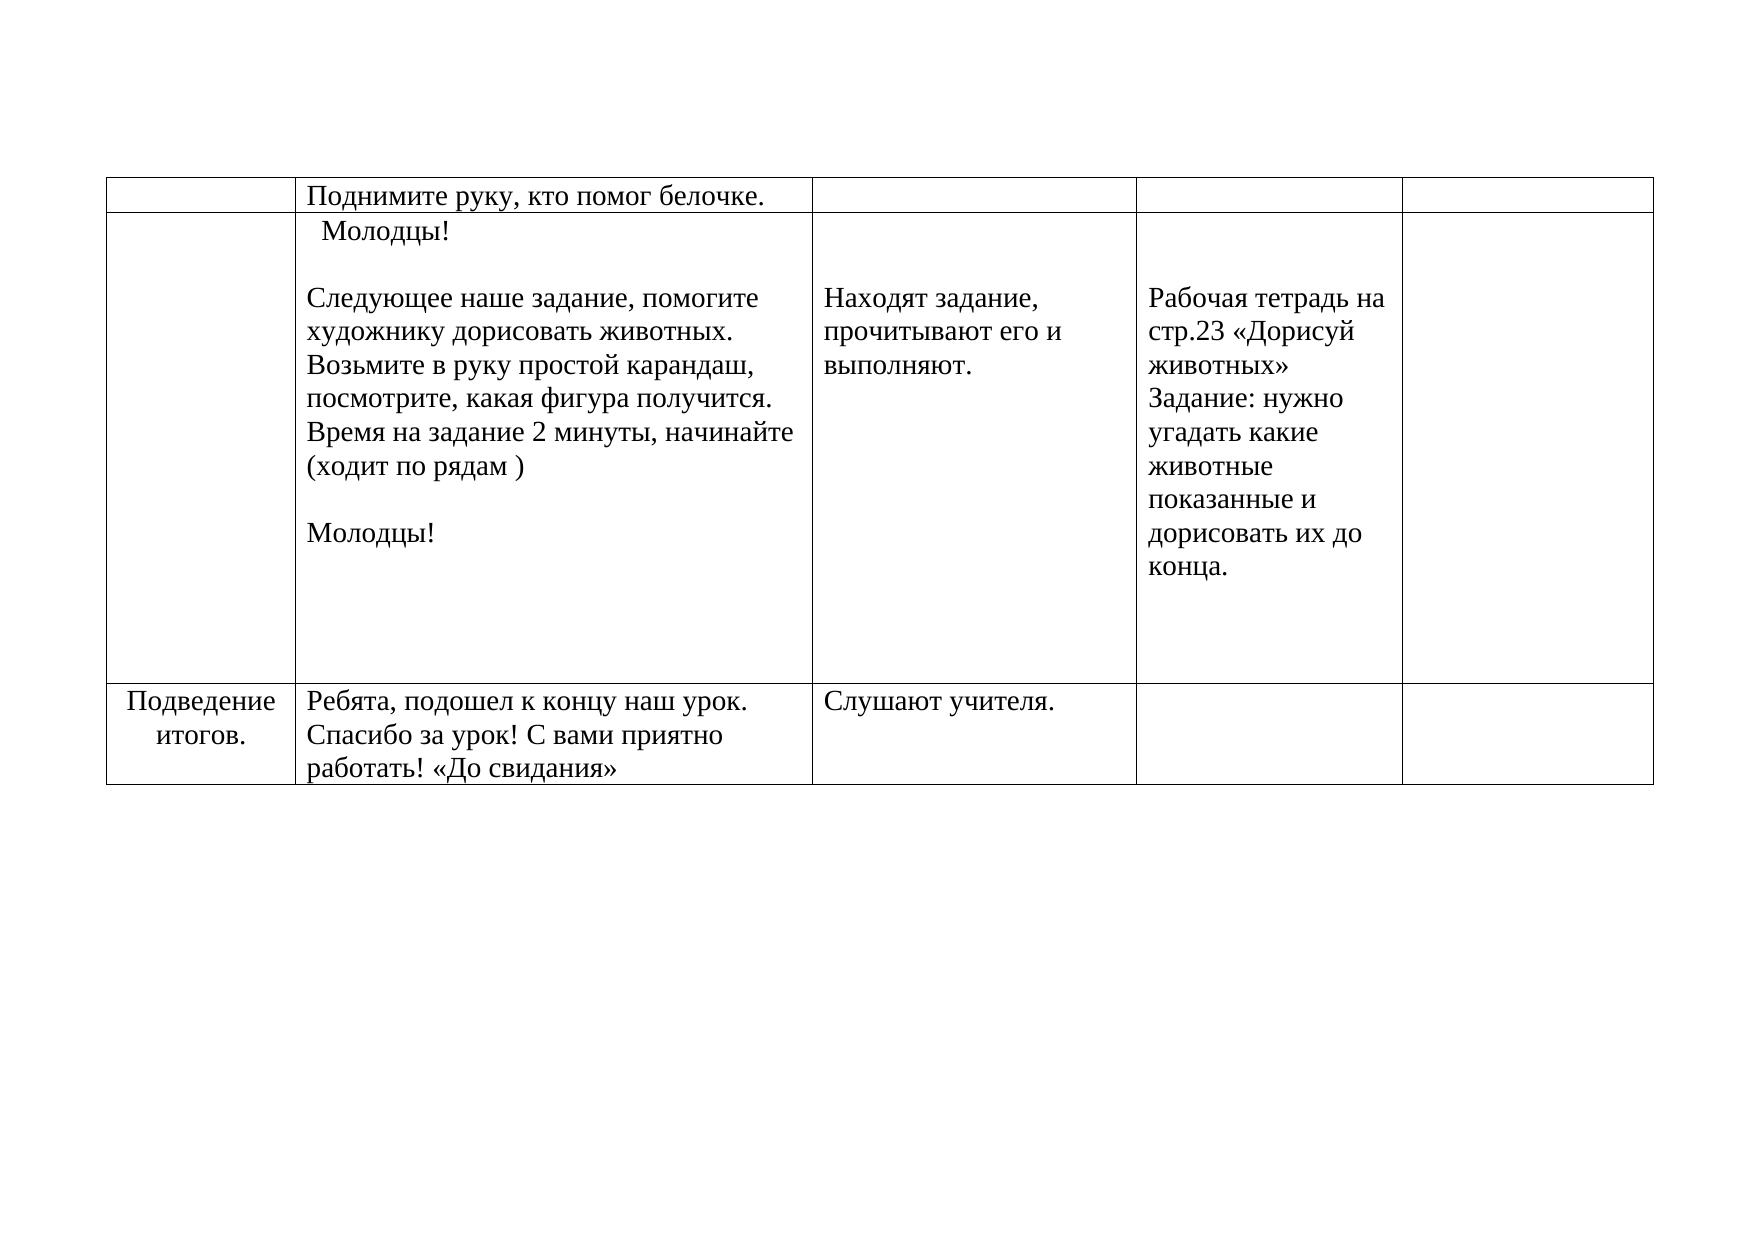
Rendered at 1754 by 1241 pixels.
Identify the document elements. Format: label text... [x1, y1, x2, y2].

table_cell Рабочая тетрадь на стр.23 «Дорисуй животных» Задание: нужно угадать какие животные показанные и дорисовать их до конца. [1137, 213, 1402, 682]
table_cell Подведение итогов. [107, 684, 295, 784]
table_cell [296, 178, 812, 212]
table_cell Ребята, подошел к концу наш урок. Спасибо за урок! С вами приятно работать! «До свидания» [296, 684, 812, 784]
table_cell [1137, 684, 1402, 784]
table_cell Находят задание, прочитывают его и выполняют. [813, 213, 1136, 682]
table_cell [1137, 178, 1402, 212]
table_cell [1403, 684, 1653, 784]
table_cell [813, 178, 1136, 212]
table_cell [1403, 178, 1653, 212]
table_cell [107, 213, 295, 682]
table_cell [107, 178, 295, 212]
table_cell Слушают учителя. [813, 684, 1136, 784]
table_cell [1403, 213, 1653, 682]
table_cell Молодцы! Следующее наше задание, помогите художнику дорисовать животных. Возьмите в руку простой карандаш, посмотрите, какая фигура получится. Время на задание 2 минуты, начинайте (ходит по рядам ) Молодцы! [296, 213, 812, 682]
